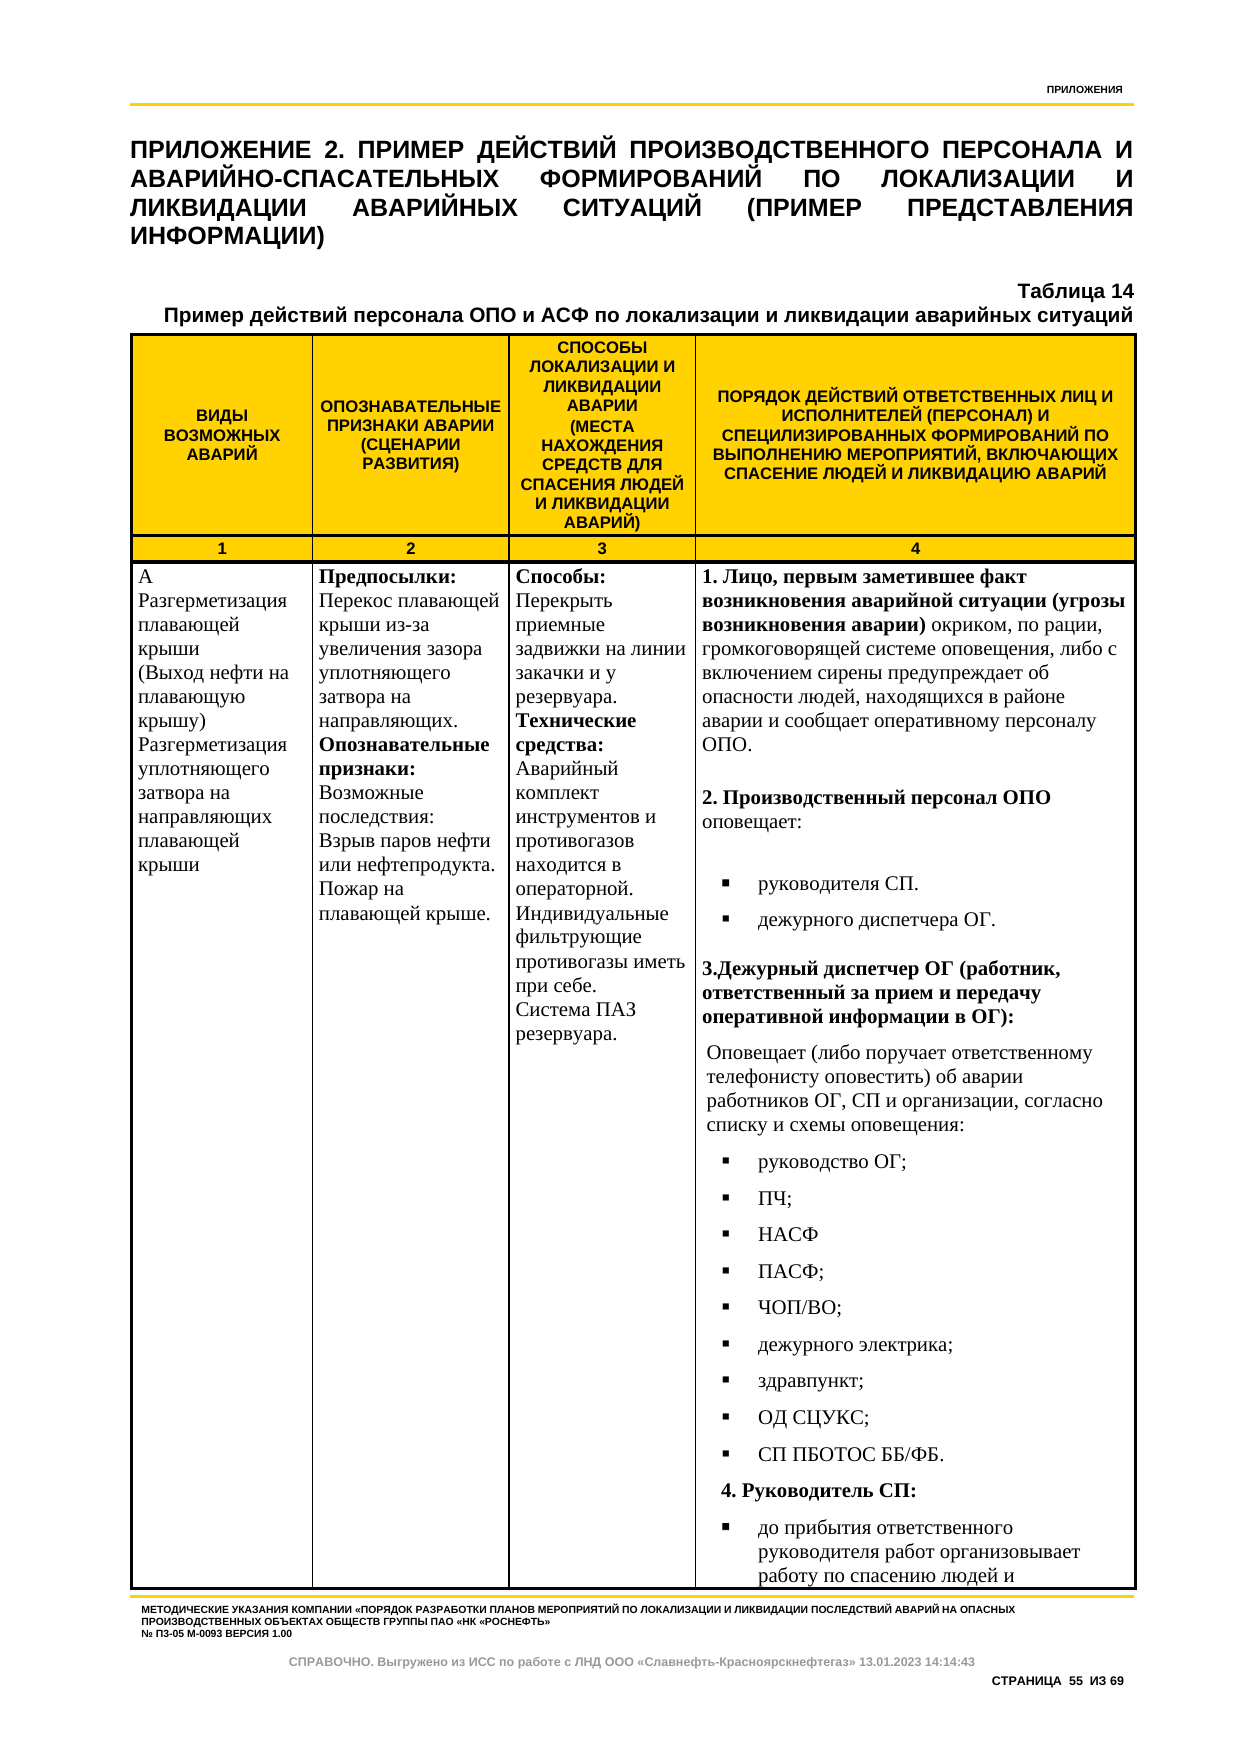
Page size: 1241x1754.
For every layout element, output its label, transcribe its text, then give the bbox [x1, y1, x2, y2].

table_cell 1 [133, 537, 312, 560]
table_cell 3 [510, 537, 695, 560]
table_cell 4 [696, 537, 1134, 560]
table_header виды возможных аварий [133, 336, 312, 534]
table_cell А Разгерметизация плавающей крыши (Выход нефти на плавающую крышу) Разгерметизация уплотняющего затвора на направляющих плавающей крыши [133, 564, 312, 1587]
table_header порядок действий ответственных лиц и исполнителей (персонал) и СПЕЦилизированных ФОРМИРОВАНИй по выполнению Мероприятий, Включающих спасение людей и ликвидацию аварий [696, 336, 1134, 534]
subtitle ПРИЛОЖЕНИЕ 2. ПРИМЕР ДЕЙСТВИЙ ПРОИЗВОДСТВЕННОГО ПЕРСОНАЛА И АВАРИЙНО-СПАСАТЕЛЬНЫХ ФОРМИРОВАНИЙ ПО ЛОКАЛИЗАЦИИ И ЛИКВИДАЦИИ АВАРИЙНЫХ СИТУАЦИЙ (ПРИМЕР ПРЕДСТАВЛЕНИЯ ИНФОРМАЦИИ) [130, 135, 1134, 250]
text Пример действий персонала ОПО и АСФ по локализации и ликвидации аварийных ситуаций [130, 303, 1134, 327]
text Таблица 14 [130, 279, 1134, 303]
table_header Опознавательные признаки аварии (Сценарии Развития) [313, 336, 508, 534]
table_cell 2 [313, 537, 508, 560]
table_header Способы локализации и ликвидации аварии (места нахождения средств для спасения людей и ликвидации аварий) [510, 336, 695, 534]
